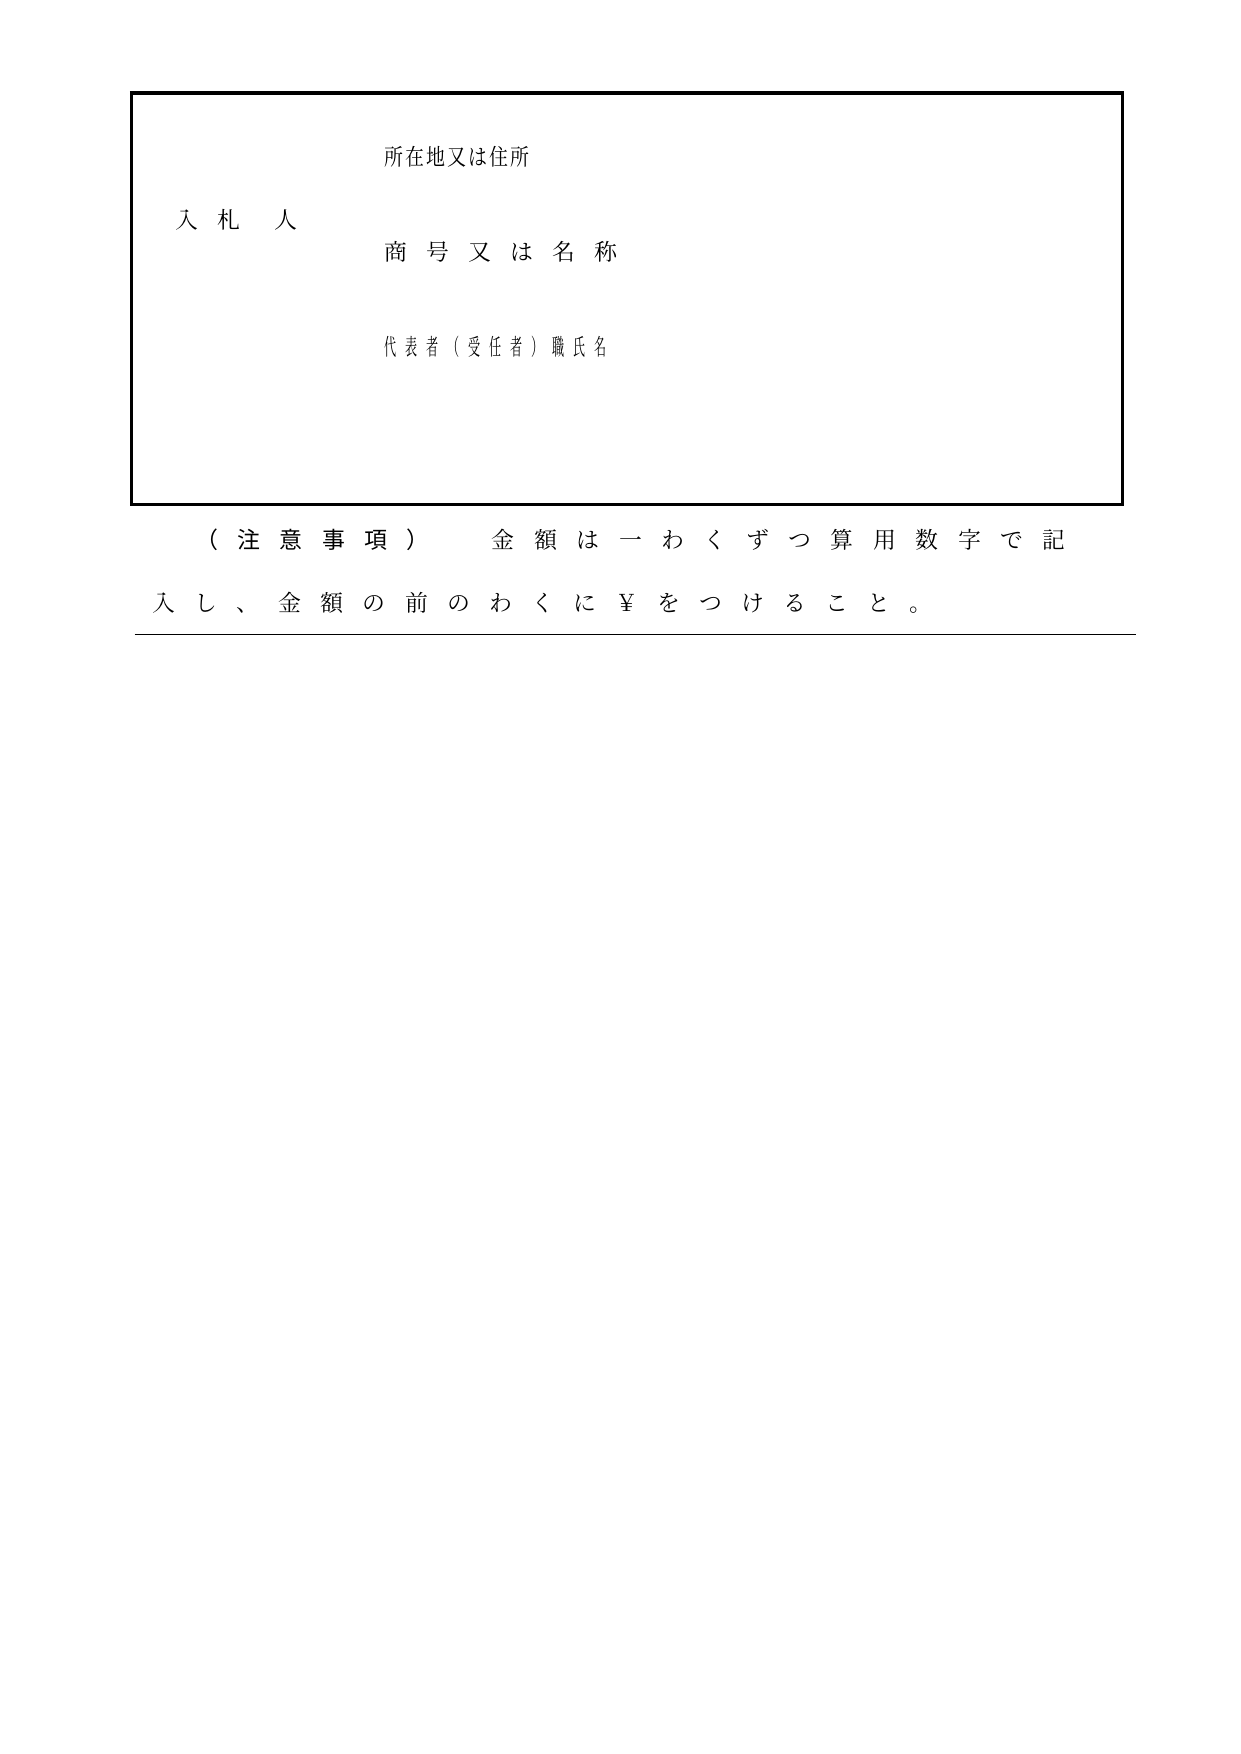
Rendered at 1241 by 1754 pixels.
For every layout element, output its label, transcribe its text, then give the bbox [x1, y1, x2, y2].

table_cell [131, 634, 1136, 666]
table_cell 入札人 [133, 95, 349, 503]
table_cell （注意事項） 金額は一わくずつ算用数字で記入し、金額の前のわくに￥をつけること。 [131, 506, 1122, 633]
table_cell 所在地又は住所 商号又は名称 代表者（受任者）職氏名 [350, 95, 1121, 503]
